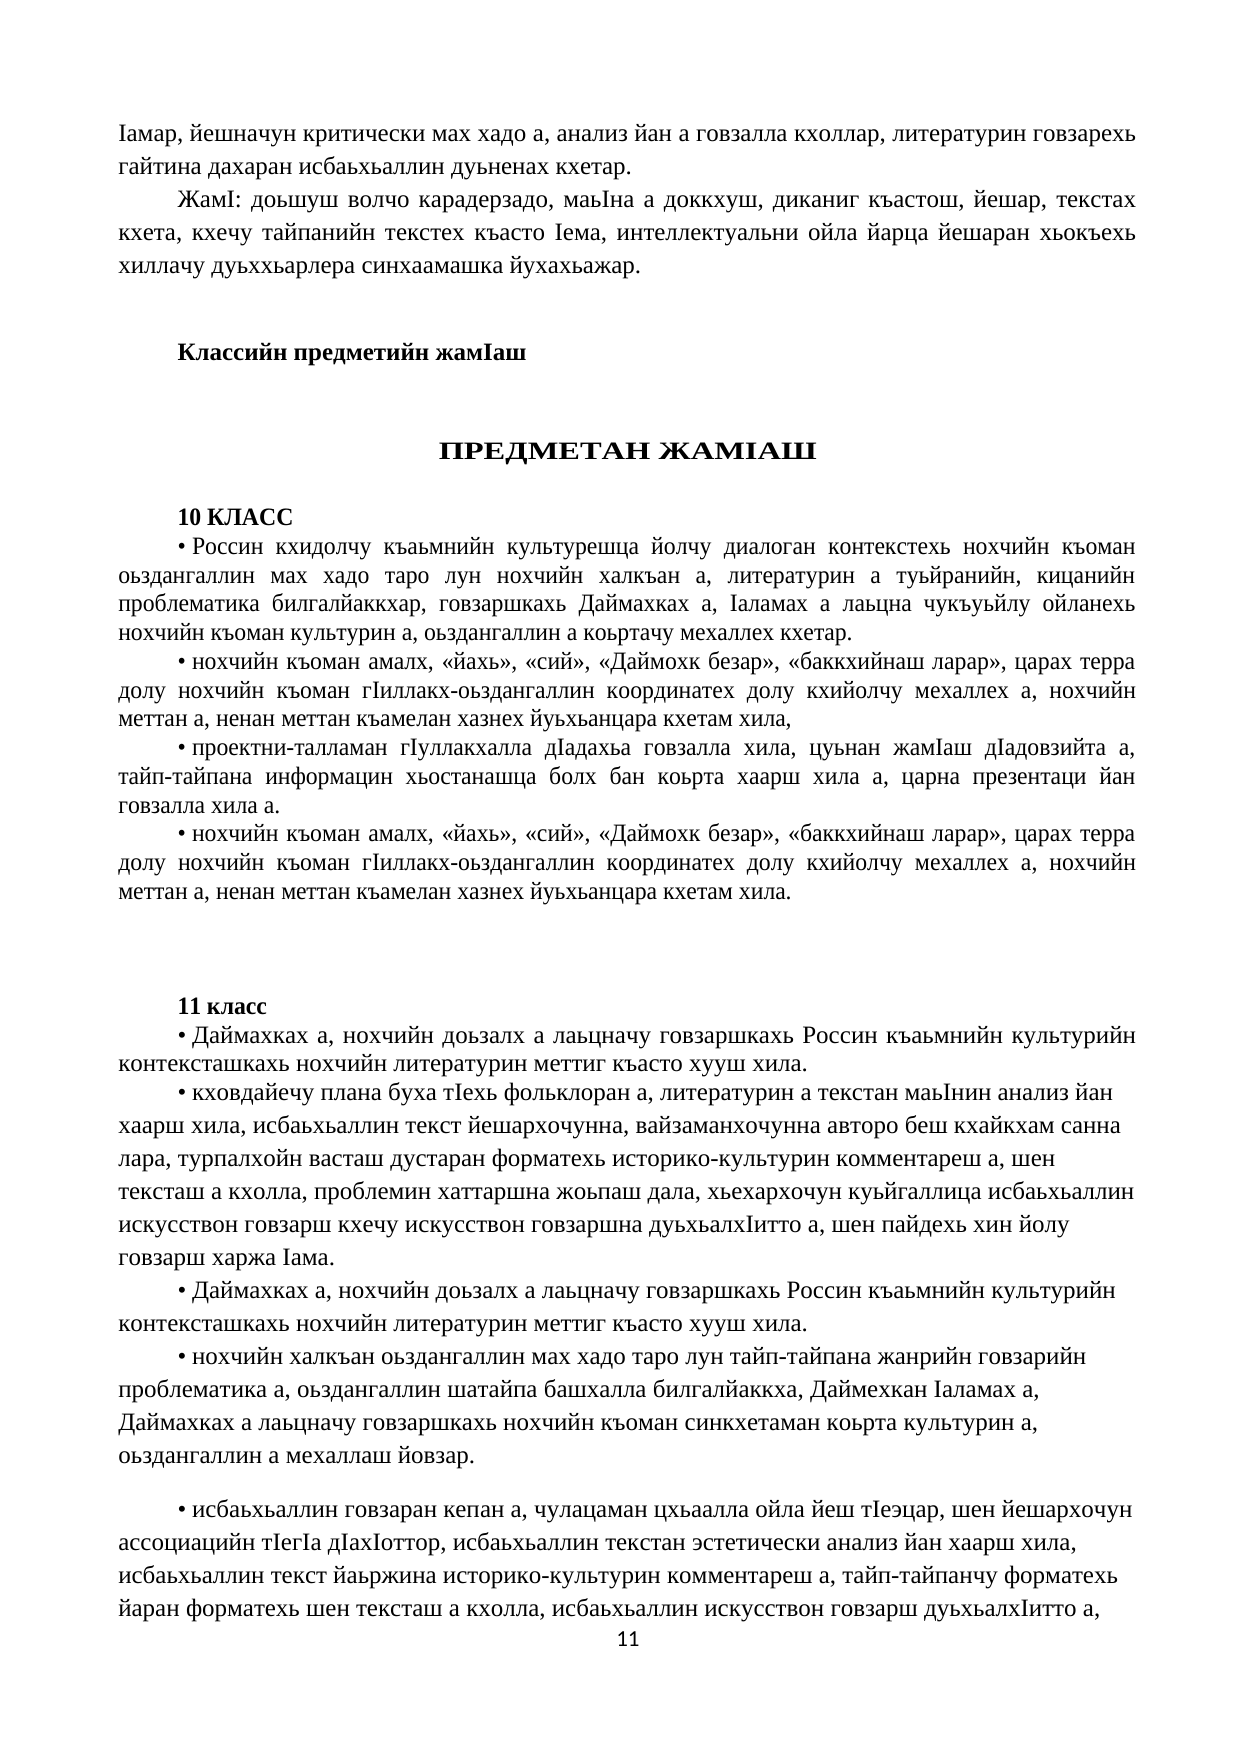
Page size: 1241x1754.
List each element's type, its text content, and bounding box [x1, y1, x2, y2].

text 10 КЛАСС [118, 502, 1137, 531]
text • нохчийн къоман амалх, «йахь», «сий», «Даймохк безар», «баккхийнаш ларар», царах терра долу нохчийн къоман гIиллакх-оьздангаллин координатех долу кхийолчу мехаллех а, нохчийн меттан а, ненан меттан къамелан хазнех йуьхьанцара кхетам хила. [118, 818, 1137, 905]
text ЖамI: доьшуш волчо карадерзадо, маьIна а доккхуш, диканиг къастош, йешар, текстах кхета, кхечу тайпанийн текстех къасто Iема, интеллектуальни ойла йарца йешаран хьокъехь хиллачу дуьххьарлера синхаамашка йухахьажар. [118, 184, 1137, 279]
text • нохчийн къоман амалх, «йахь», «сий», «Даймохк безар», «баккхийнаш ларар», царах терра долу нохчийн къоман гIиллакх-оьздангаллин координатех долу кхийолчу мехаллех а, нохчийн меттан а, ненан меттан къамелан хазнех йуьхьанцара кхетам хила, [118, 646, 1137, 732]
text • нохчийн халкъан оьздангаллин мах хадо таро лун тайп-тайпана жанрийн говзарийн проблематика а, оьздангаллин шатайпа башхалла билгалйаккха, Даймехкан Iаламах а, Даймахках а лаьцначу говзаршкахь нохчийн къоман синкхетаман коьрта культурин а, оьздангаллин а мехаллаш йовзар. [118, 1341, 1137, 1469]
text • кховдайечу плана буха тIехь фольклоран а, литературин а текстан маьIнин анализ йан хаарш хила, исбаьхьаллин текст йешархочунна, вайзаманхочунна авторо беш кхайкхам санна лара, турпалхойн васташ дустаран форматехь историко-культурин комментареш а, шен тексташ а кхолла, проблемин хаттаршна жоьпаш дала, хьехархочун куьйгаллица исбаьхьаллин искусствон говзарш кхечу искусствон говзаршна дуьхьалхIитто а, шен пайдехь хин йолу говзарш харжа Iама. [118, 1077, 1137, 1271]
text • Даймахках а, нохчийн доьзалх а лаьцначу говзаршкахь Россин къаьмнийн культурийн контексташкахь нохчийн литературин меттиг къасто хууш хила. [118, 1020, 1137, 1077]
text • Россин кхидолчу къаьмнийн культурешца йолчу диалоган контекстехь нохчийн къоман оьздангаллин мах хадо таро лун нохчийн халкъан а, литературин а туьйранийн, кицанийн проблематика билгалйаккхар, говзаршкахь Даймахках а, Iаламах а лаьцна чукъуьйлу ойланехь нохчийн къоман культурин а, оьздангаллин а коьртачу мехаллех кхетар. [118, 531, 1137, 646]
text 11 класс [118, 991, 1137, 1020]
text • проектни-талламан гIуллакхалла дIадахьа говзалла хила, цуьнан жамIаш дIадовзийта а, тайп-тайпана информацин хьостанашца болх бан коьрта хаарш хила а, царна презентаци йан говзалла хила а. [118, 732, 1137, 818]
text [118, 1494, 1137, 1622]
subtitle Классийн предметийн жамIаш [118, 337, 1137, 366]
text • Даймахках а, нохчийн доьзалх а лаьцначу говзаршкахь Россин къаьмнийн культурийн контексташкахь нохчийн литературин меттиг къасто хууш хила. [118, 1275, 1137, 1337]
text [118, 118, 1137, 180]
text ПРЕДМЕТАН ЖАМӀАШ [118, 436, 1137, 465]
